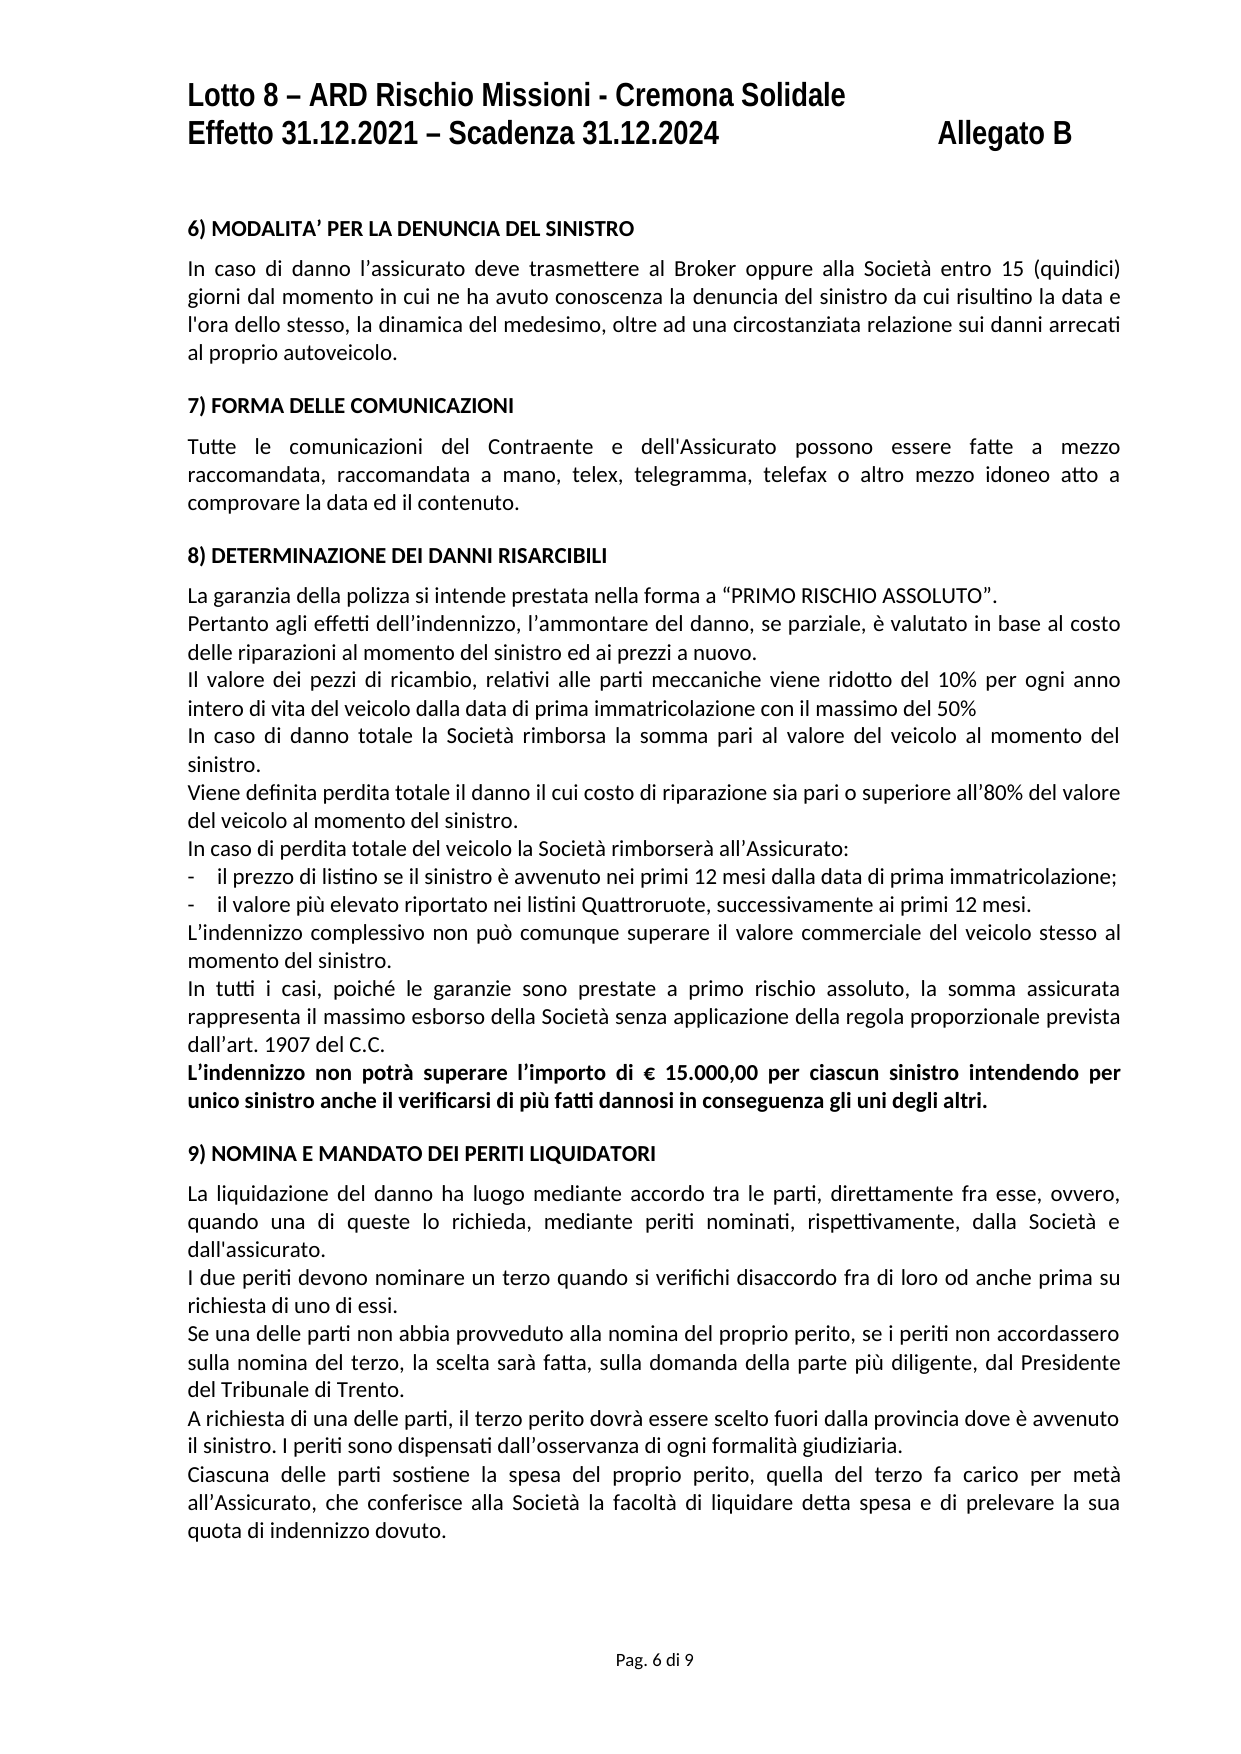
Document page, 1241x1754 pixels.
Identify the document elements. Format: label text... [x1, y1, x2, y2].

text - il prezzo di listino se il sinistro è avvenuto nei primi 12 mesi dalla data di prima immatricolazione; [187, 862, 1122, 890]
text In caso di perdita totale del veicolo la Società rimborserà all’Assicurato: [187, 834, 1122, 862]
text A richiesta di una delle parti, il terzo perito dovrà essere scelto fuori dalla provincia dove è avvenuto il sinistro. I periti sono dispensati dall’osservanza di ogni formalità giudiziaria. [187, 1404, 1122, 1460]
text In caso di danno l’assicurato deve trasmettere al Broker oppure alla Società entro 15 (quindici) giorni dal momento in cui ne ha avuto conoscenza la denuncia del sinistro da cui risultino la data e l'ora dello stesso, la dinamica del medesimo, oltre ad una circostanziata relazione sui danni arrecati al proprio autoveicolo. [187, 254, 1122, 366]
text - il valore più elevato riportato nei listini Quattroruote, successivamente ai primi 12 mesi. [187, 890, 1122, 918]
subtitle 9) NOMINA E MANDATO DEI PERITI LIQUIDATORI [187, 1139, 1117, 1167]
text L’indennizzo complessivo non può comunque superare il valore commerciale del veicolo stesso al momento del sinistro. [187, 918, 1122, 974]
subtitle 8) DETERMINAZIONE DEI DANNI RISARCIBILI [187, 541, 1117, 569]
text Pertanto agli effetti dell’indennizzo, l’ammontare del danno, se parziale, è valutato in base al costo delle riparazioni al momento del sinistro ed ai prezzi a nuovo. [187, 609, 1122, 666]
text In tutti i casi, poiché le garanzie sono prestate a primo rischio assoluto, la somma assicurata rappresenta il massimo esborso della Società senza applicazione della regola proporzionale prevista dall’art. 1907 del C.C. [187, 974, 1122, 1058]
text Viene definita perdita totale il danno il cui costo di riparazione sia pari o superiore all’80% del valore del veicolo al momento del sinistro. [187, 778, 1122, 834]
text In caso di danno totale rimborsa la somma pari al valore del veicolo al momento del sinistro. [187, 722, 1122, 778]
subtitle 7) FORMA DELLE COMUNICAZIONI [187, 391, 1117, 419]
text Se una delle parti non abbia provveduto alla nomina del proprio perito, se i periti non accordassero sulla nomina del terzo, la scelta sarà fatta, sulla domanda della parte più diligente, dal Presidente del Tribunale di Trento. [187, 1319, 1122, 1404]
subtitle 6) MODALITA’ PER LA DENUNCIA DEL SINISTRO [187, 214, 1117, 242]
text Tutte le comunicazioni del Contraente e dell'Assicurato possono essere fatte a mezzo raccomandata, raccomandata a mano, telex, telegramma, telefax o altro mezzo idoneo atto a comprovare la data ed il contenuto. [187, 432, 1122, 516]
text Il valore dei pezzi di ricambio, relativi alle parti meccaniche viene ridotto del 10% per ogni anno intero di vita del veicolo dalla data di prima immatricolazione con il massimo del 50% [187, 666, 1122, 722]
text L’indennizzo non potrà superare l’importo di € 15.000,00 per ciascun sinistro intendendo per unico sinistro anche il verificarsi di più fatti dannosi in conseguenza gli uni degli altri. [187, 1058, 1122, 1114]
text La garanzia della polizza si intende prestata nella forma a “PRIMO RISCHIO ASSOLUTO”. [187, 582, 1122, 609]
text I due periti devono nominare un terzo quando si verifichi disaccordo fra di loro od anche prima su richiesta di uno di essi. [187, 1263, 1122, 1319]
text Ciascuna delle parti sostiene la spesa del proprio perito, quella del terzo fa carico per metà all’Assicurato, che conferisce alla Società la facoltà di liquidare detta spesa e di prelevare la sua quota di indennizzo dovuto. [187, 1460, 1122, 1544]
text La liquidazione del danno ha luogo mediante accordo tra le parti, direttamente fra esse, ovvero, quando una di queste lo richieda, mediante periti nominati, rispettivamente, dalla Società e dall'assicurato. [187, 1179, 1122, 1263]
